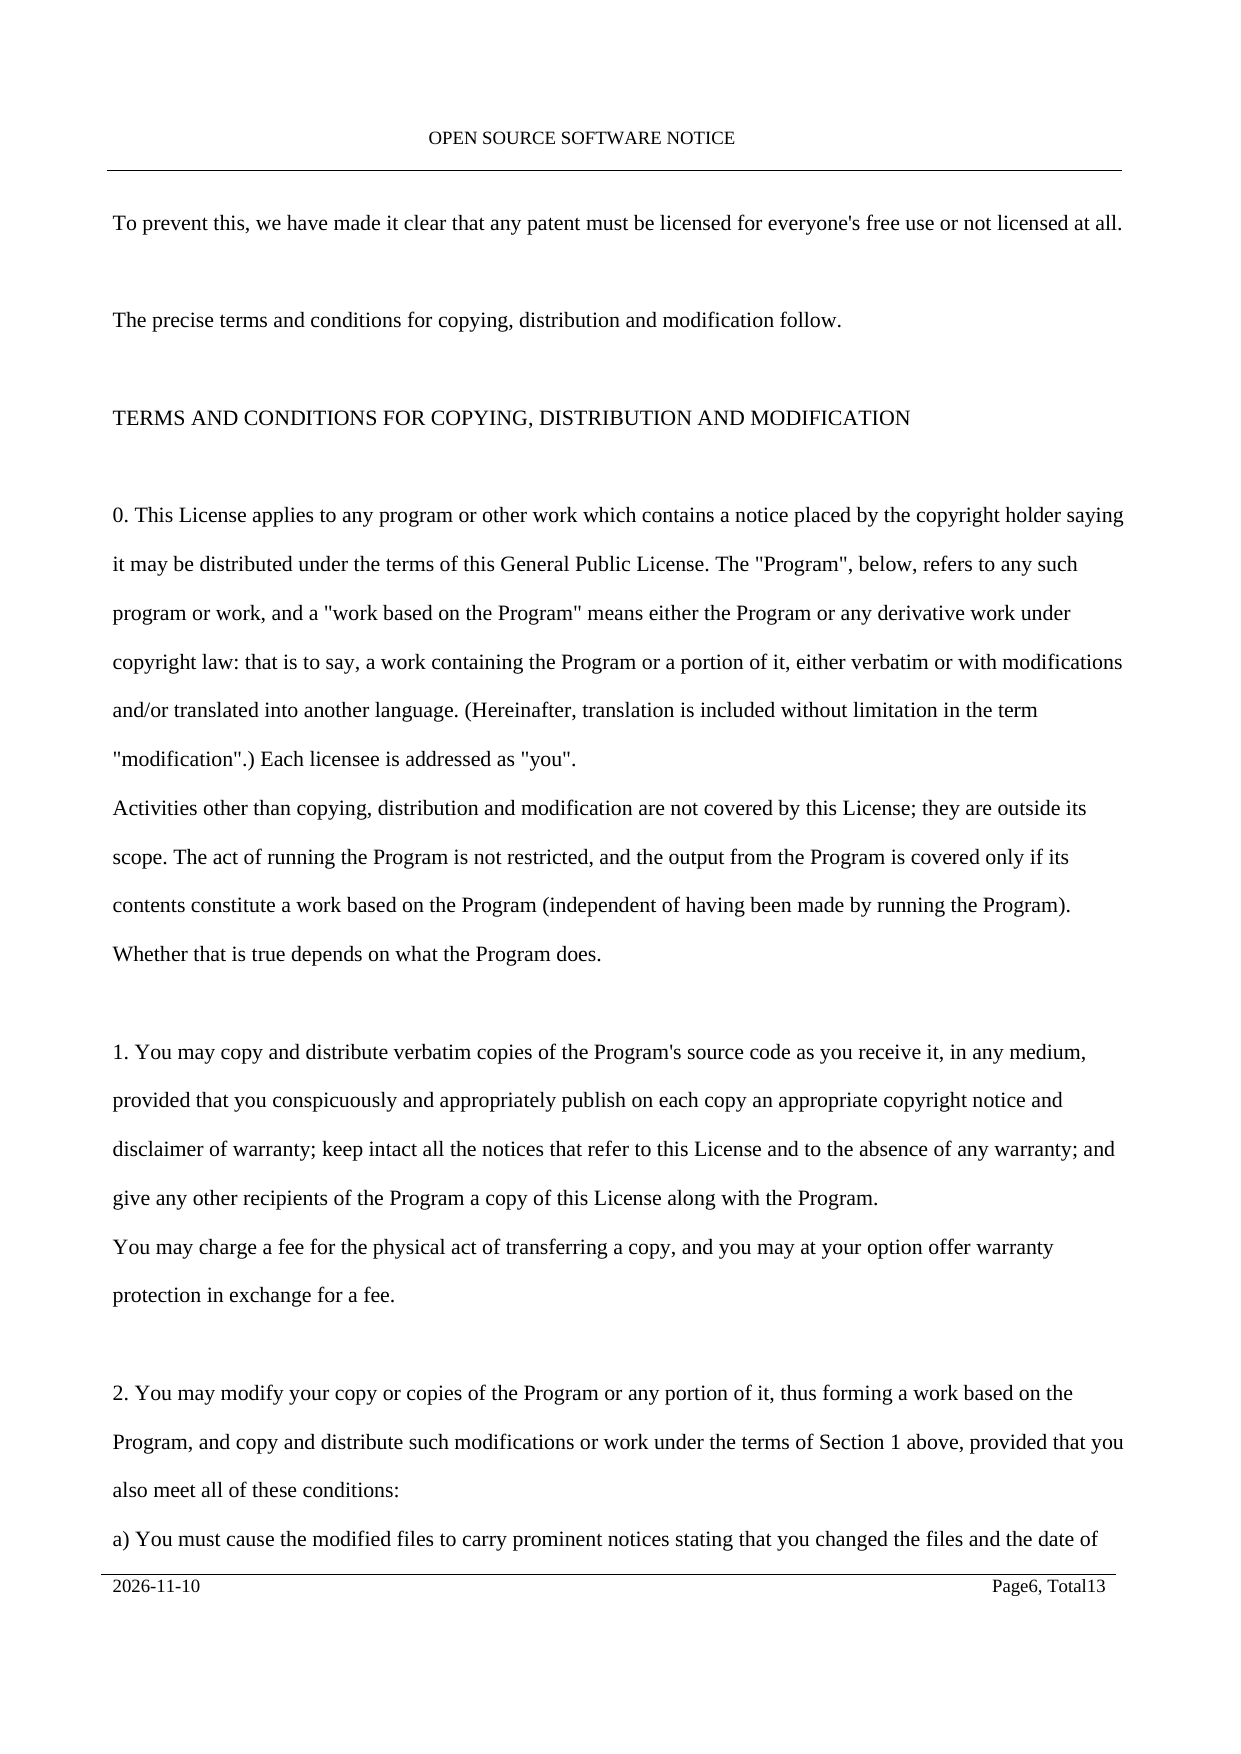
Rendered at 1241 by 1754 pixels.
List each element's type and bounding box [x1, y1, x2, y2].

text [112, 206, 1128, 1555]
